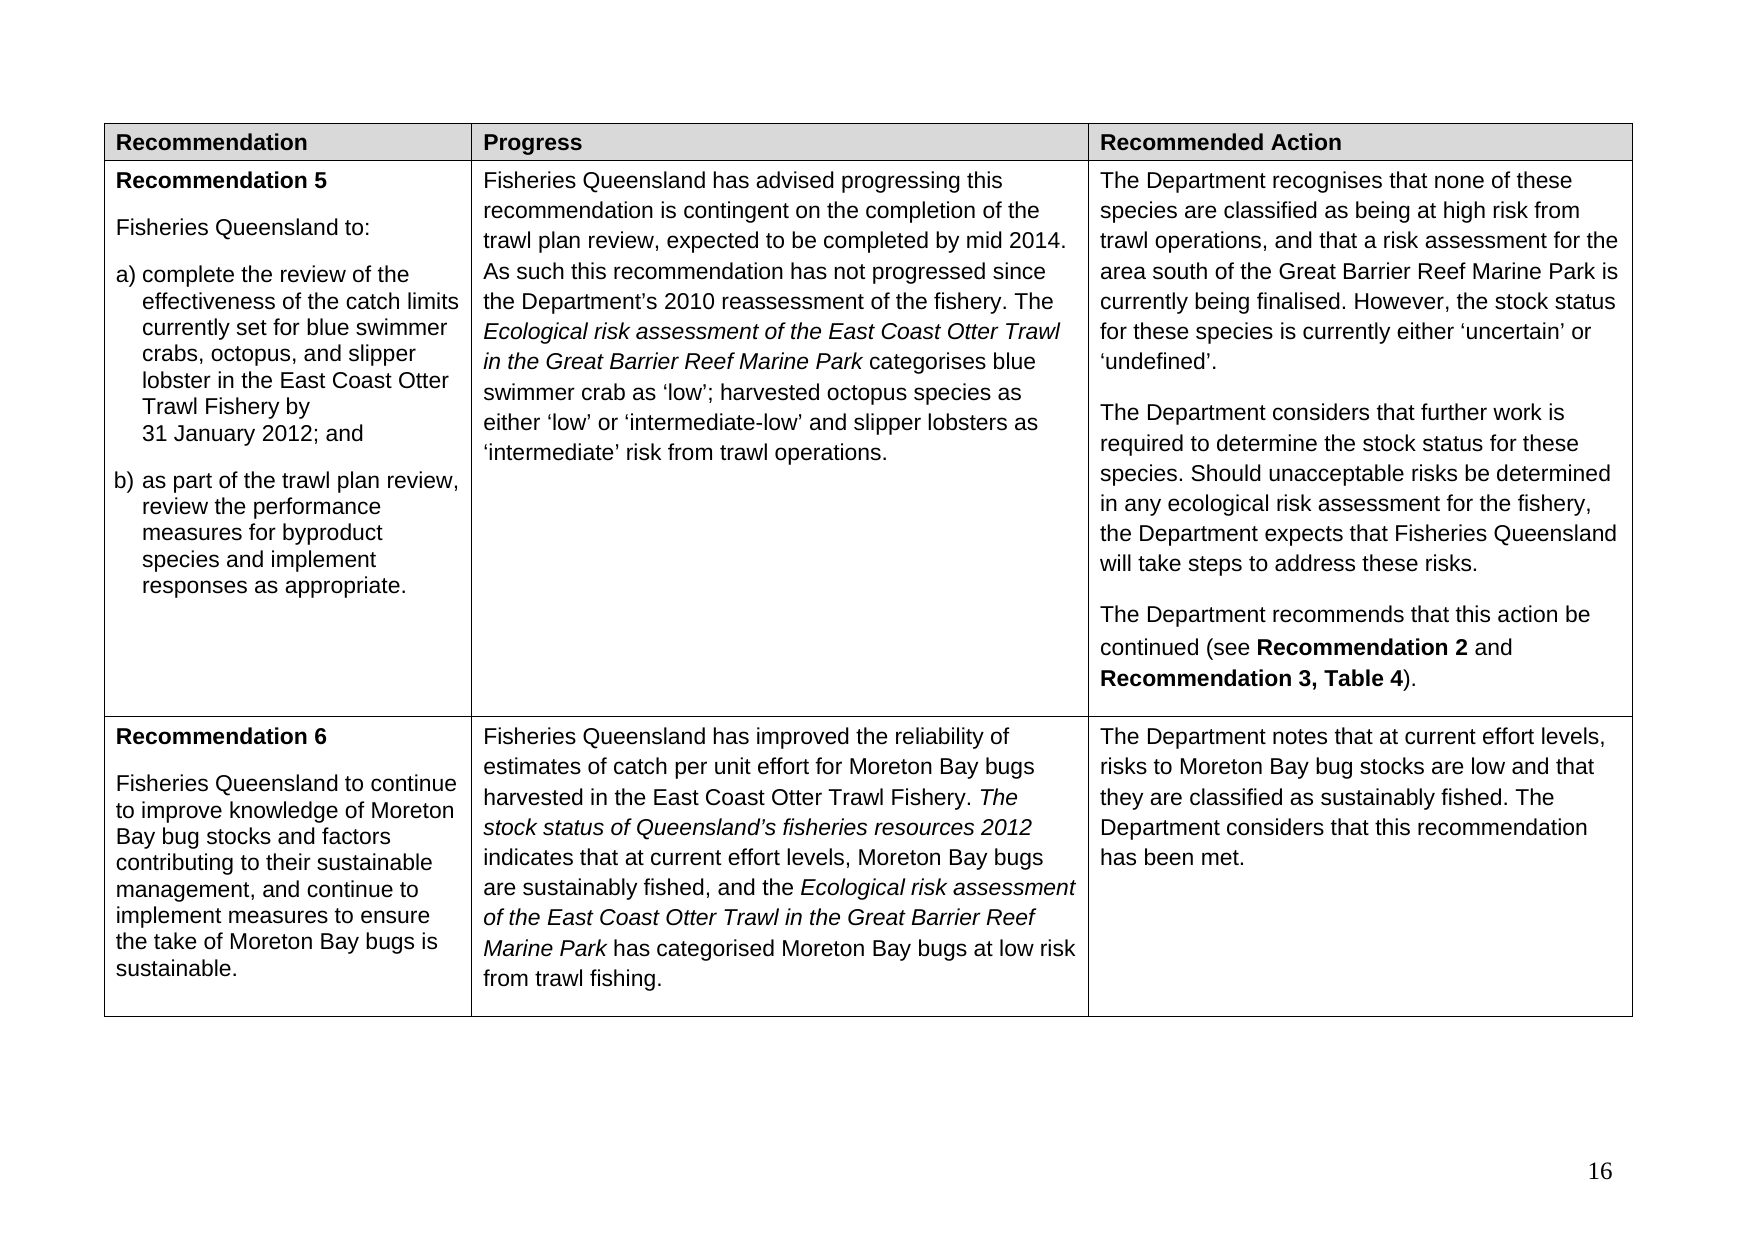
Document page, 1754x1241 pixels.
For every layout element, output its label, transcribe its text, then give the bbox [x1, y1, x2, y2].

table_cell The Department recognises that none of these species are classified as being at high risk from trawl operations, and that a risk assessment for the area south of the Great Barrier Reef Marine Park is currently being finalised. However, the stock status for these species is currently either ‘uncertain’ or ‘undefined’. The Department considers that further work is required to determine the stock status for these species. Should unacceptable risks be determined in any ecological risk assessment for the fishery, the Department expects that Fisheries Queensland will take steps to address these risks. The Department recommends that this action be continued (see Recommendation 2 and Recommendation 3, Table 4). [1089, 161, 1632, 716]
table_cell The Department notes that at current effort levels, risks to Moreton Bay bug stocks are low and that they are classified as sustainably fished. The Department considers that this recommendation has been met. [1089, 717, 1632, 1016]
table_cell Recommendation 6 Fisheries Queensland to continue to improve knowledge of Moreton Bay bug stocks and factors contributing to their sustainable management, and continue to implement measures to ensure the take of Moreton Bay bugs is sustainable. [105, 717, 471, 1016]
table_cell Fisheries Queensland has improved the reliability of estimates of catch per unit effort for Moreton Bay bugs harvested in the East Coast Otter Trawl Fishery. The stock status of Queensland’s fisheries resources 2012 indicates that at current effort levels, Moreton Bay bugs are sustainably fished, and the Ecological risk assessment of the East Coast Otter Trawl in the Great Barrier Reef Marine Park has categorised Moreton Bay bugs at low risk from trawl fishing. [472, 717, 1088, 1016]
table_header Recommendation [105, 124, 471, 160]
table_header Progress [472, 124, 1088, 160]
table_cell Recommendation 5 Fisheries Queensland to: complete the review of the effectiveness of the catch limits currently set for blue swimmer crabs, octopus, and slipper lobster in the East Coast Otter Trawl Fishery by 31 January 2012; and as part of the trawl plan review, review the performance measures for byproduct species and implement responses as appropriate. [105, 161, 471, 716]
table_header Recommended Action [1089, 124, 1632, 160]
table_cell Fisheries Queensland has advised progressing this recommendation is contingent on the completion of the trawl plan review, expected to be completed by mid 2014. As such this recommendation has not progressed since the Department’s 2010 reassessment of the fishery. The Ecological risk assessment of the East Coast Otter Trawl in the Great Barrier Reef Marine Park categorises blue swimmer crab as ‘low’; harvested octopus species as either ‘low’ or ‘intermediate-low’ and slipper lobsters as ‘intermediate’ risk from trawl operations. [472, 161, 1088, 716]
